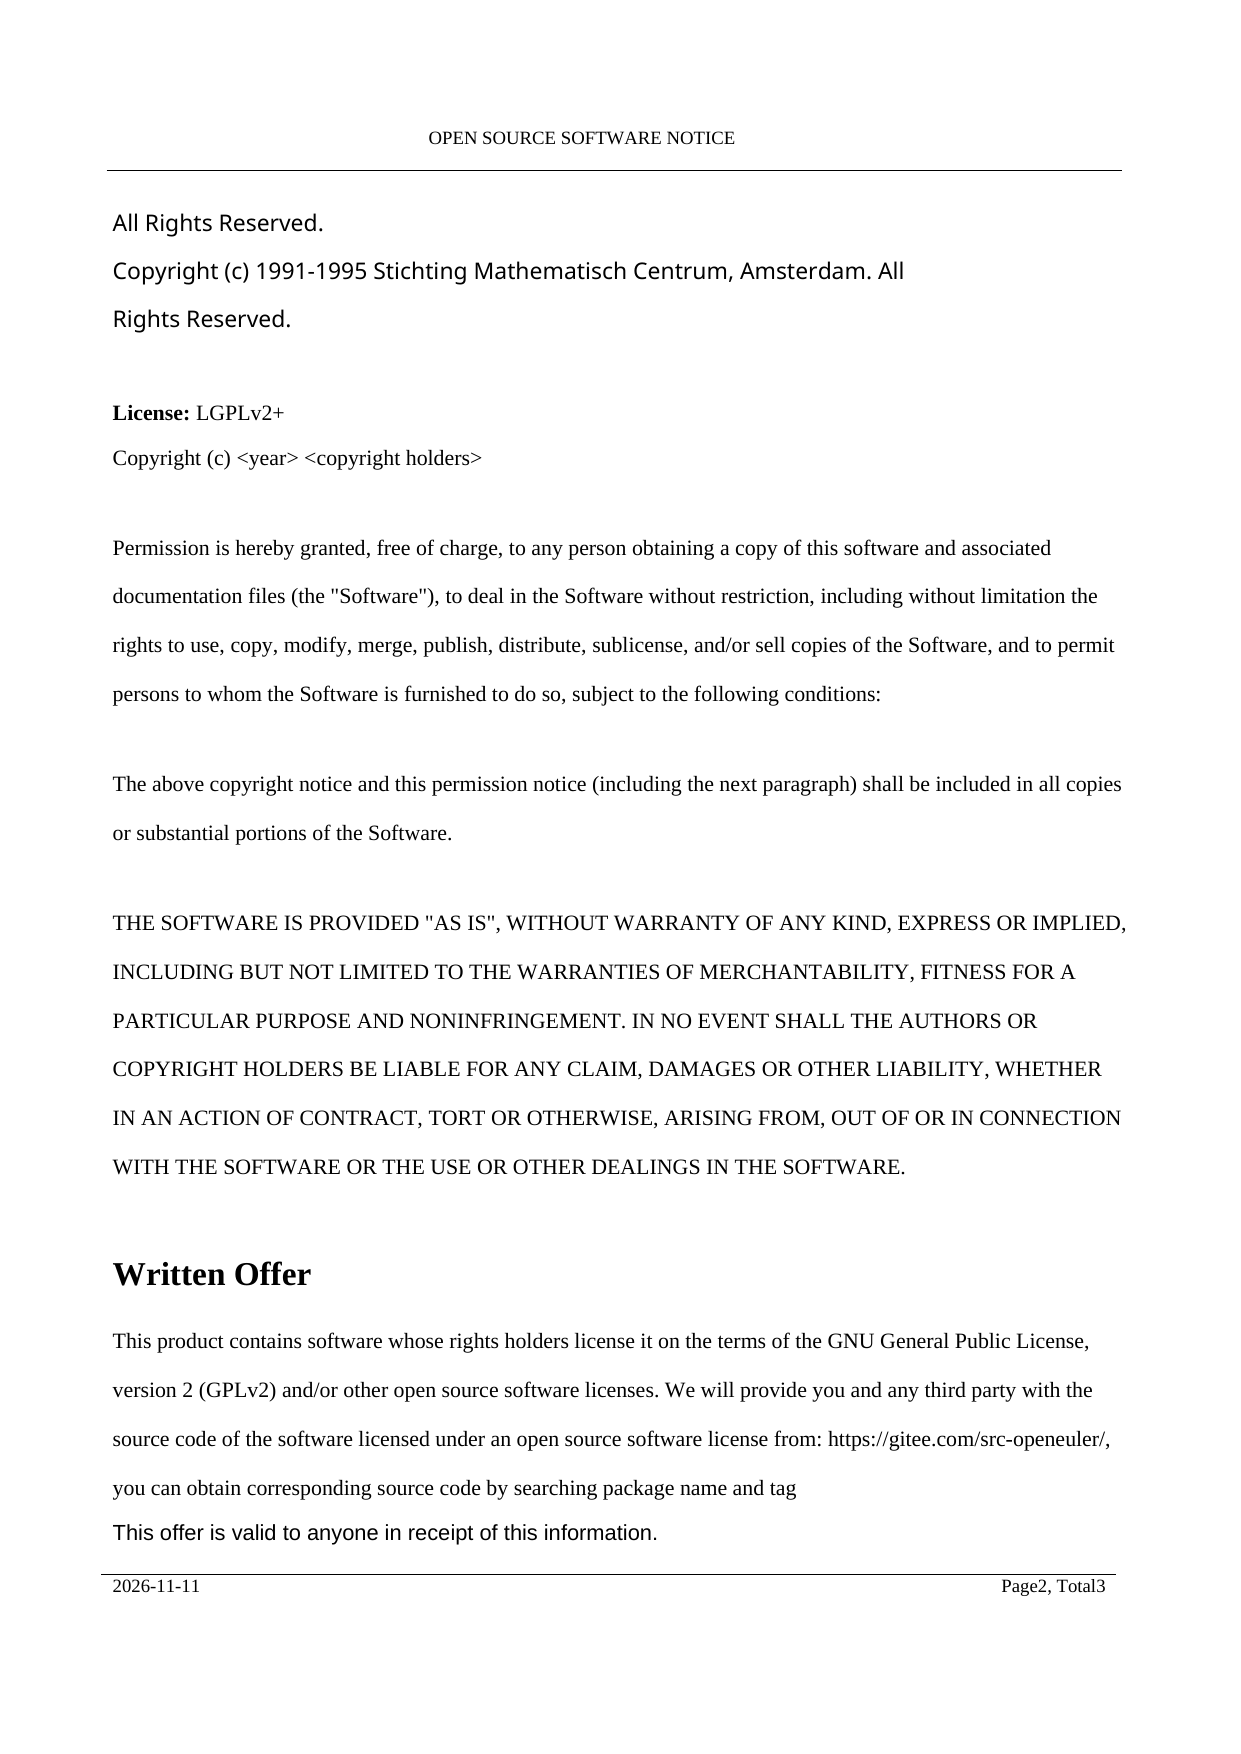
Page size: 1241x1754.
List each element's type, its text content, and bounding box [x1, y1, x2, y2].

text All Rights Reserved. [112, 206, 1128, 239]
text Copyright (c) <year> <copyright holders> [112, 441, 1128, 473]
text This offer is valid to anyone in receipt of this information. [112, 1516, 1128, 1548]
text The above copyright notice and this permission notice (including the next paragraph) shall be included in all copies or substantial portions of the Software. [112, 768, 1128, 849]
text Permission is hereby granted, free of charge, to any person obtaining a copy of this software and associated documentation files (the "Software"), to deal in the Software without restriction, including without limitation the rights to use, copy, modify, merge, publish, distribute, sublicense, and/or sell copies of the Software, and to permit persons to whom the Software is furnished to do so, subject to the following conditions: [112, 531, 1128, 710]
text Written Offer [112, 1241, 1128, 1306]
text Copyright (c) 1991-1995 Stichting Mathematisch Centrum, Amsterdam. All [112, 254, 1128, 287]
text Rights Reserved. [112, 303, 1128, 335]
text This product contains software whose rights holders license it on the terms of the GNU General Public License, version 2 (GPLv2) and/or other open source software licenses. We will provide you and any third party with the source code of the software licensed under an open source software license from: https://gitee.com/src-openeuler/, you can obtain corresponding source code by searching package name and tag [112, 1325, 1128, 1503]
text License: LGPLv2+ [112, 396, 1128, 428]
text THE SOFTWARE IS PROVIDED "AS IS", WITHOUT WARRANTY OF ANY KIND, EXPRESS OR IMPLIED, INCLUDING BUT NOT LIMITED TO THE WARRANTIES OF MERCHANTABILITY, FITNESS FOR A PARTICULAR PURPOSE AND NONINFRINGEMENT. IN NO EVENT SHALL THE AUTHORS OR COPYRIGHT HOLDERS BE LIABLE FOR ANY CLAIM, DAMAGES OR OTHER LIABILITY, WHETHER IN AN ACTION OF CONTRACT, TORT OR OTHERWISE, ARISING FROM, OUT OF OR IN CONNECTION WITH THE SOFTWARE OR THE USE OR OTHER DEALINGS IN THE SOFTWARE. [112, 907, 1128, 1183]
